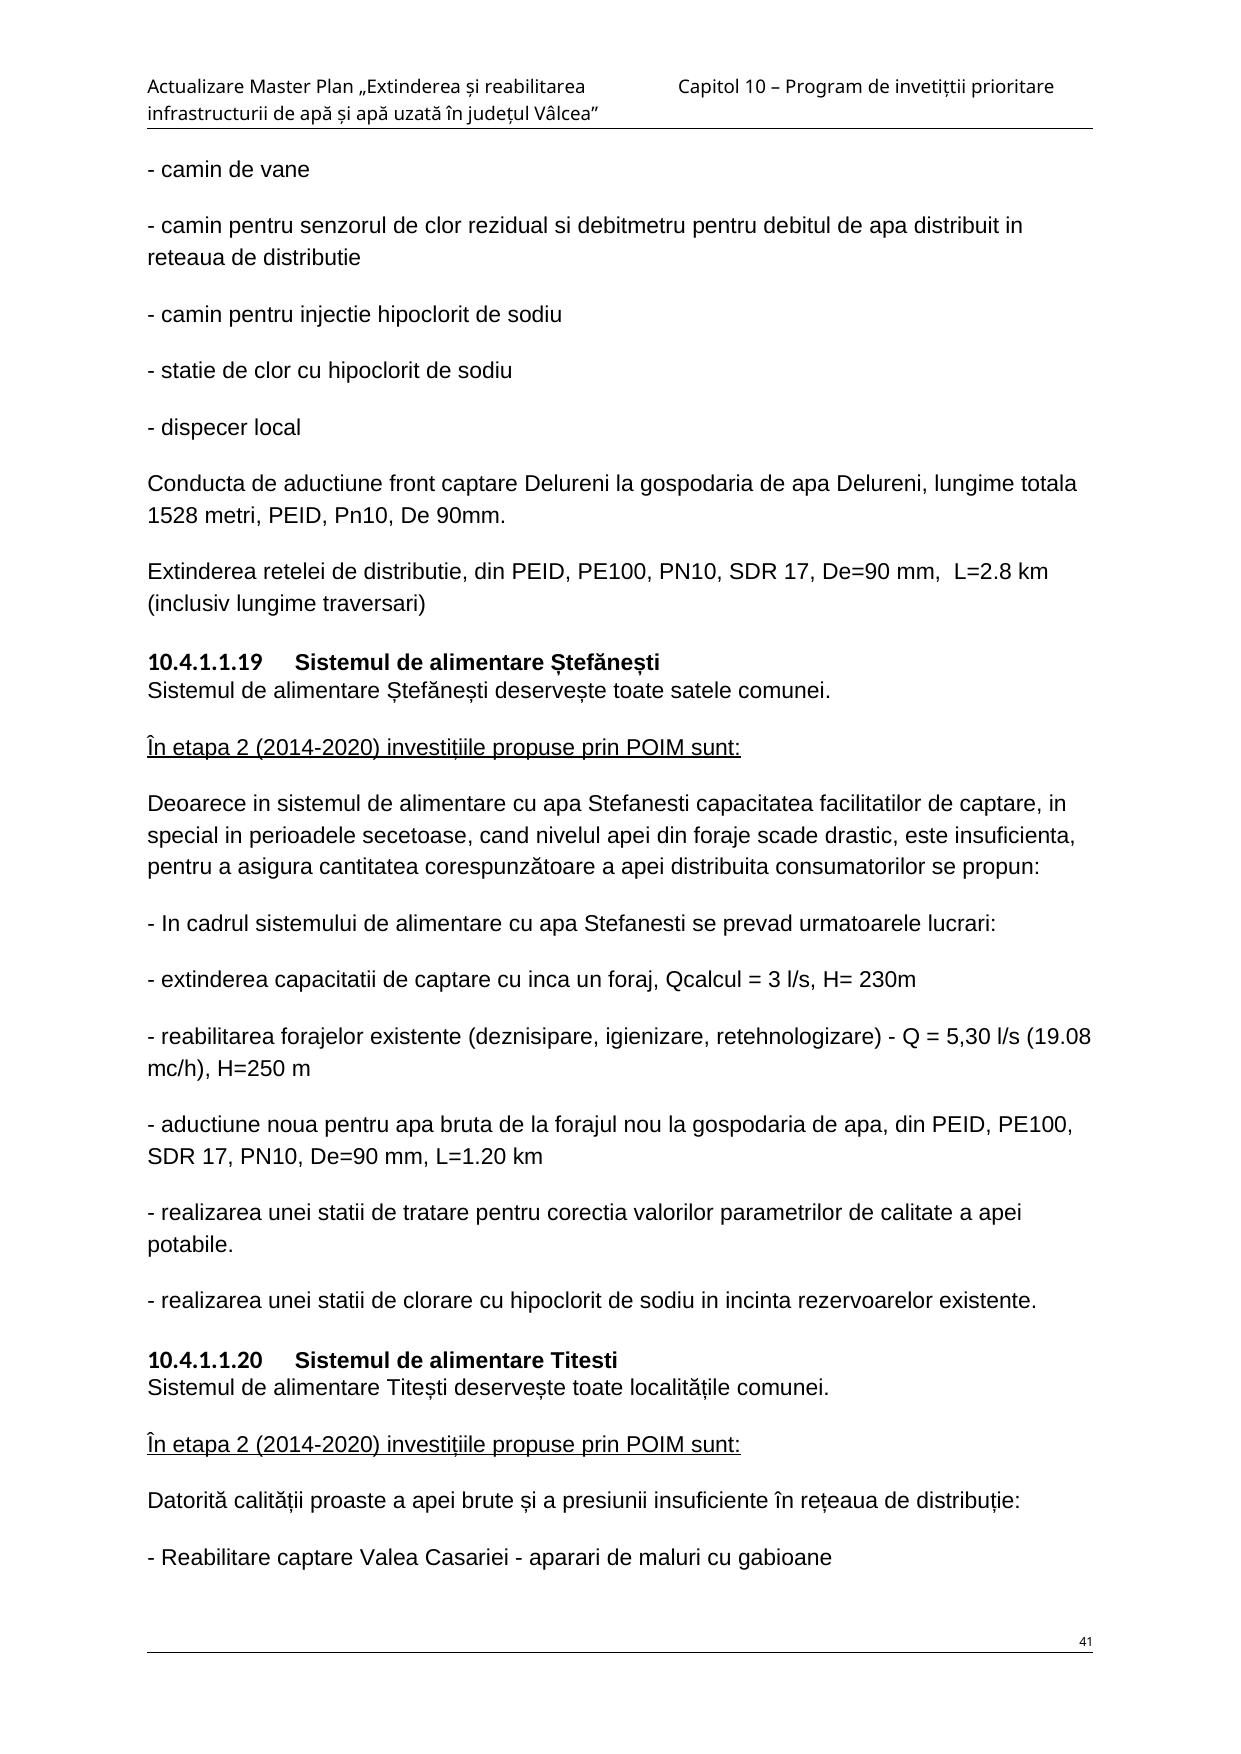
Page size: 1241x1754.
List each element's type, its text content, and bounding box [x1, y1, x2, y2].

text - camin pentru senzorul de clor rezidual si debitmetru pentru debitul de apa distribuit in reteaua de distributie [147, 212, 1093, 270]
subtitle Sistemul de alimentare Ștefănești [147, 646, 1093, 677]
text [147, 301, 1093, 327]
text - In cadrul sistemului de alimentare cu apa Stefanesti se prevad urmatoarele lucrari: [147, 910, 1093, 936]
subtitle Sistemul de alimentare Titesti [147, 1344, 1093, 1374]
text Extinderea retelei de distributie, din PEID, PE100, PN10, SDR 17, De=90 mm, L=2.8 km (inclusiv lungime traversari) [147, 558, 1093, 616]
text Sistemul de alimentare Ștefănești deservește toate satele comunei. [147, 677, 1093, 703]
text - statie de clor cu hipoclorit de sodiu [147, 357, 1093, 383]
text În etapa 2 (2014-2020) investițiile propuse prin POIM sunt: [147, 733, 1093, 760]
text În etapa 2 (2014-2020) investițiile propuse prin POIM sunt: [147, 1431, 1093, 1457]
text - Reabilitare captare Valea Casariei - aparari de maluri cu gabioane [147, 1544, 1093, 1570]
text - reabilitarea forajelor existente (deznisipare, igienizare, retehnologizare) - Q = 5,30 l/s (19.08 mc/h), H=250 m [147, 1023, 1093, 1081]
text - aductiune noua pentru apa bruta de la forajul nou la gospodaria de apa, din PEID, PE100, SDR 17, PN10, De=90 mm, L=1.20 km [147, 1111, 1093, 1169]
text - realizarea unei statii de tratare pentru corectia valorilor parametrilor de calitate a apei potabile. [147, 1199, 1093, 1257]
text Deoarece in sistemul de alimentare cu apa Stefanesti capacitatea facilitatilor de captare, in special in perioadele secetoase, cand nivelul apei din foraje scade drastic, este insuficienta, pentru a asigura cantitatea corespunzătoare a apei distribuita consumatorilor se propun: [147, 790, 1093, 879]
text - camin de vane [147, 156, 1093, 182]
text Conducta de aductiune front captare Delureni la gospodaria de apa Delureni, lungime totala 1528 metri, PEID, Pn10, De 90mm. [147, 470, 1093, 528]
text Sistemul de alimentare Titești deservește toate localitățile comunei. [147, 1374, 1093, 1401]
text - extinderea capacitatii de captare cu inca un foraj, Qcalcul = 3 l/s, H= 230m [147, 966, 1093, 993]
text Datorită calității proaste a apei brute și a presiunii insuficiente în rețeaua de distribuție: [147, 1487, 1093, 1514]
text - realizarea unei statii de clorare cu hipoclorit de sodiu in incinta rezervoarelor existente. [147, 1287, 1093, 1314]
text - dispecer local [147, 414, 1093, 440]
